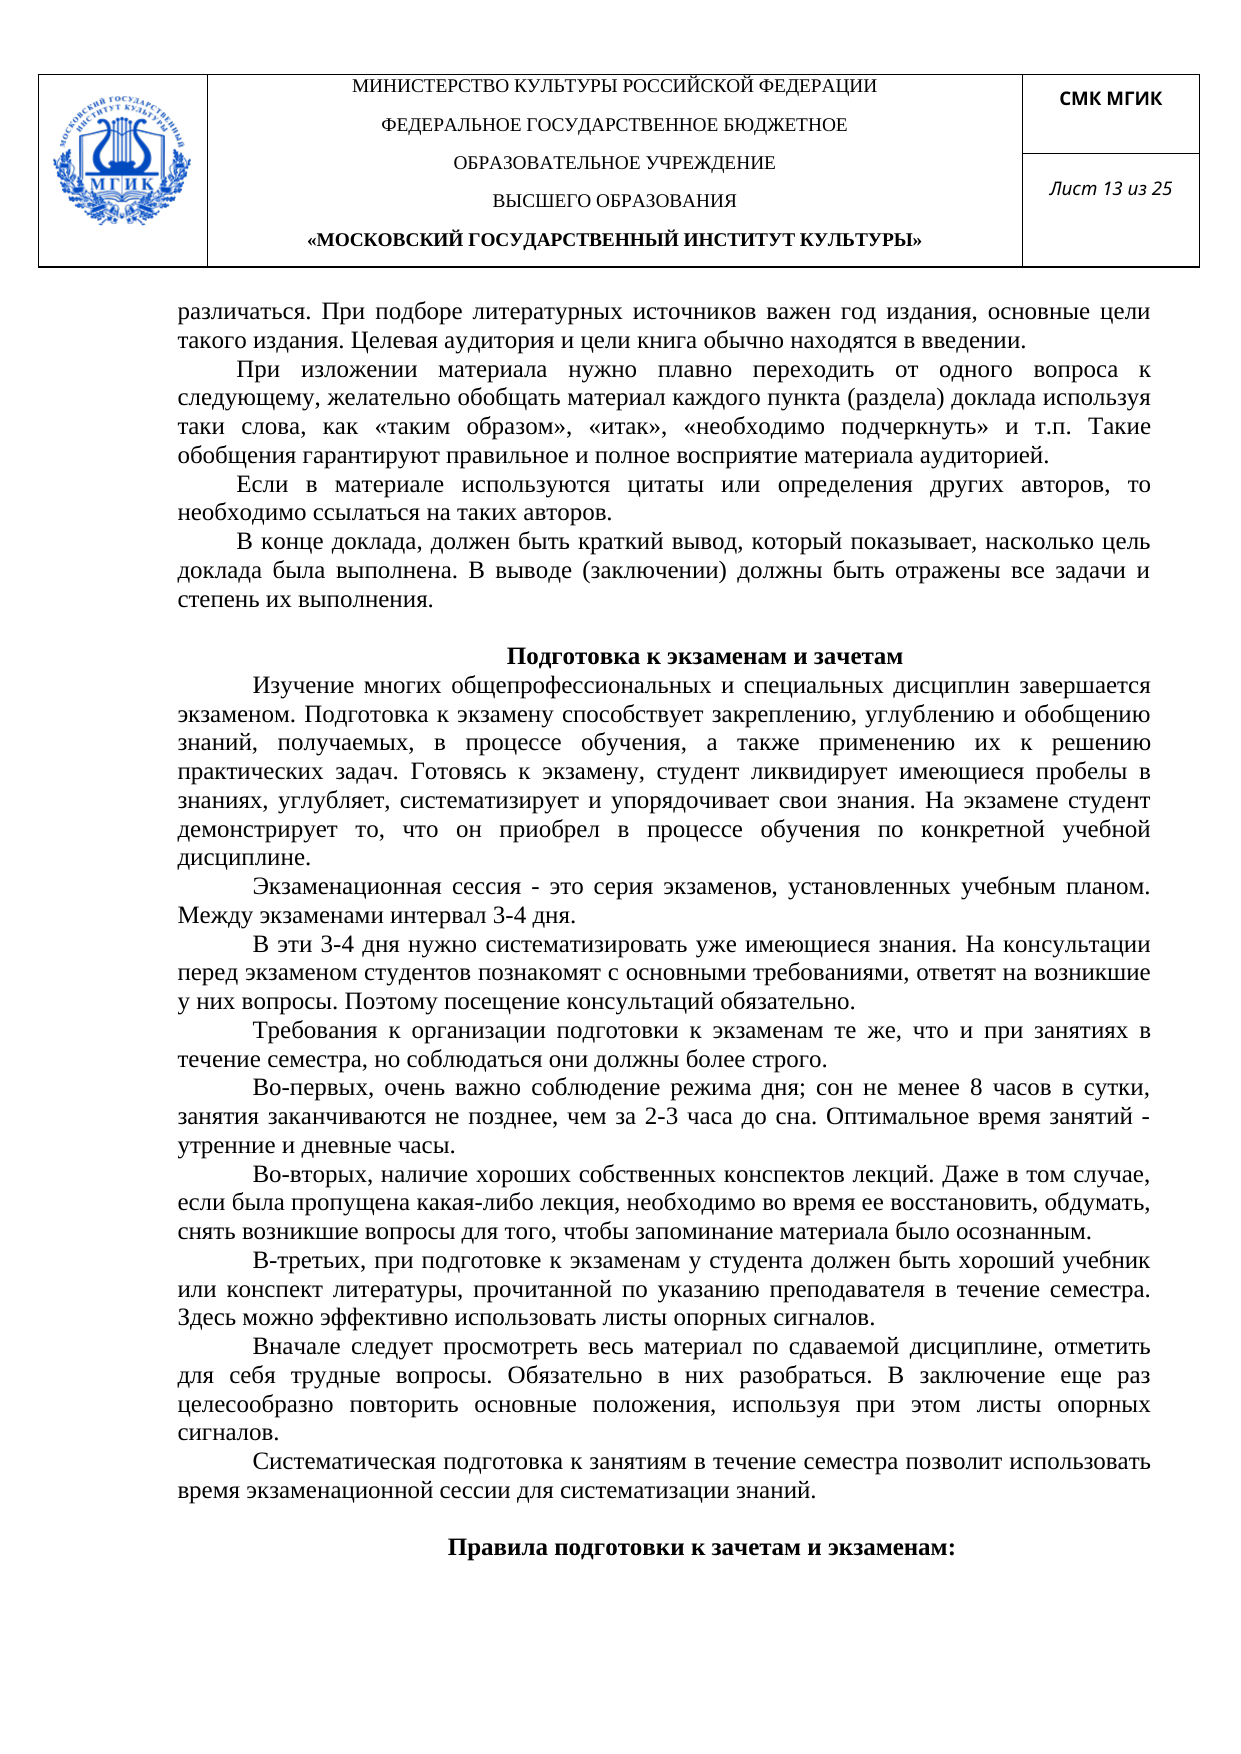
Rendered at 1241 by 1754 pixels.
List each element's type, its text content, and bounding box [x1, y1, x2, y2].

text В-третьих, при подготовке к экзаменам у студента должен быть хороший учебник или конспект литературы, прочитанной по указанию преподавателя в течение семестра. Здесь можно эффективно использовать листы опорных сигналов. [177, 1245, 1152, 1331]
text Во-первых, очень важно соблюдение режима дня; сон не менее 8 часов в сутки, занятия заканчиваются не позднее, чем за 2-3 часа до сна. Оптимальное время занятий - утренние и дневные часы. [177, 1072, 1152, 1159]
text В эти 3-4 дня нужно систематизировать уже имеющиеся знания. На консультации перед экзаменом студентов познакомят с основными требованиями, ответят на возникшие у них вопросы. Поэтому посещение консультаций обязательно. [177, 929, 1152, 1015]
picture [48, 83, 196, 250]
text Правила подготовки к зачетам и экзаменам: [177, 1532, 1152, 1561]
text Систематическая подготовка к занятиям в течение семестра позволит использовать время экзаменационной сессии для систематизации знаний. [177, 1446, 1152, 1504]
text Вначале следует просмотреть весь материал по сдаваемой дисциплине, отметить для себя трудные вопросы. Обязательно в них разобраться. В заключение еще раз целесообразно повторить основные положения, используя при этом листы опорных сигналов. [177, 1331, 1152, 1446]
text Изучение многих общепрофессиональных и специальных дисциплин завершается экзаменом. Подготовка к экзамену способствует закреплению, углублению и обобщению знаний, получаемых, в процессе обучения, а также применению их к решению практических задач. Готовясь к экзамену, студент ликвидирует имеющиеся пробелы в знаниях, углубляет, систематизирует и упорядочивает свои знания. На экзамене студент демонстрирует то, что он приобрел в процессе обучения по конкретной учебной дисциплине. [177, 670, 1152, 871]
text В конце доклада, должен быть краткий вывод, который показывает, насколько цель доклада была выполнена. В выводе (заключении) должны быть отражены все задачи и степень их выполнения. [177, 526, 1152, 612]
text Подготовка к экзаменам и зачетам [177, 641, 1152, 670]
text При изложении материала нужно плавно переходить от одного вопроса к следующему, желательно обобщать материал каждого пункта (раздела) доклада используя таки слова, как «таким образом», «итак», «необходимо подчеркнуть» и т.п. Такие обобщения гарантируют правильное и полное восприятие материала аудиторией. [177, 354, 1152, 469]
text Во-вторых, наличие хороших собственных конспектов лекций. Даже в том случае, если была пропущена какая-либо лекция, необходимо во время ее восстановить, обдумать, снять возникшие вопросы для того, чтобы запоминание материала было осознанным. [177, 1159, 1152, 1245]
text Экзаменационная сессия - это серия экзаменов, установленных учебным планом. Между экзаменами интервал 3-4 дня. [177, 871, 1152, 929]
text Если в материале используются цитаты или определения других авторов, то необходимо ссылаться на таких авторов. [177, 469, 1152, 526]
text Требования к организации подготовки к экзаменам те же, что и при занятиях в течение семестра, но соблюдаться они должны более строго. [177, 1015, 1152, 1072]
